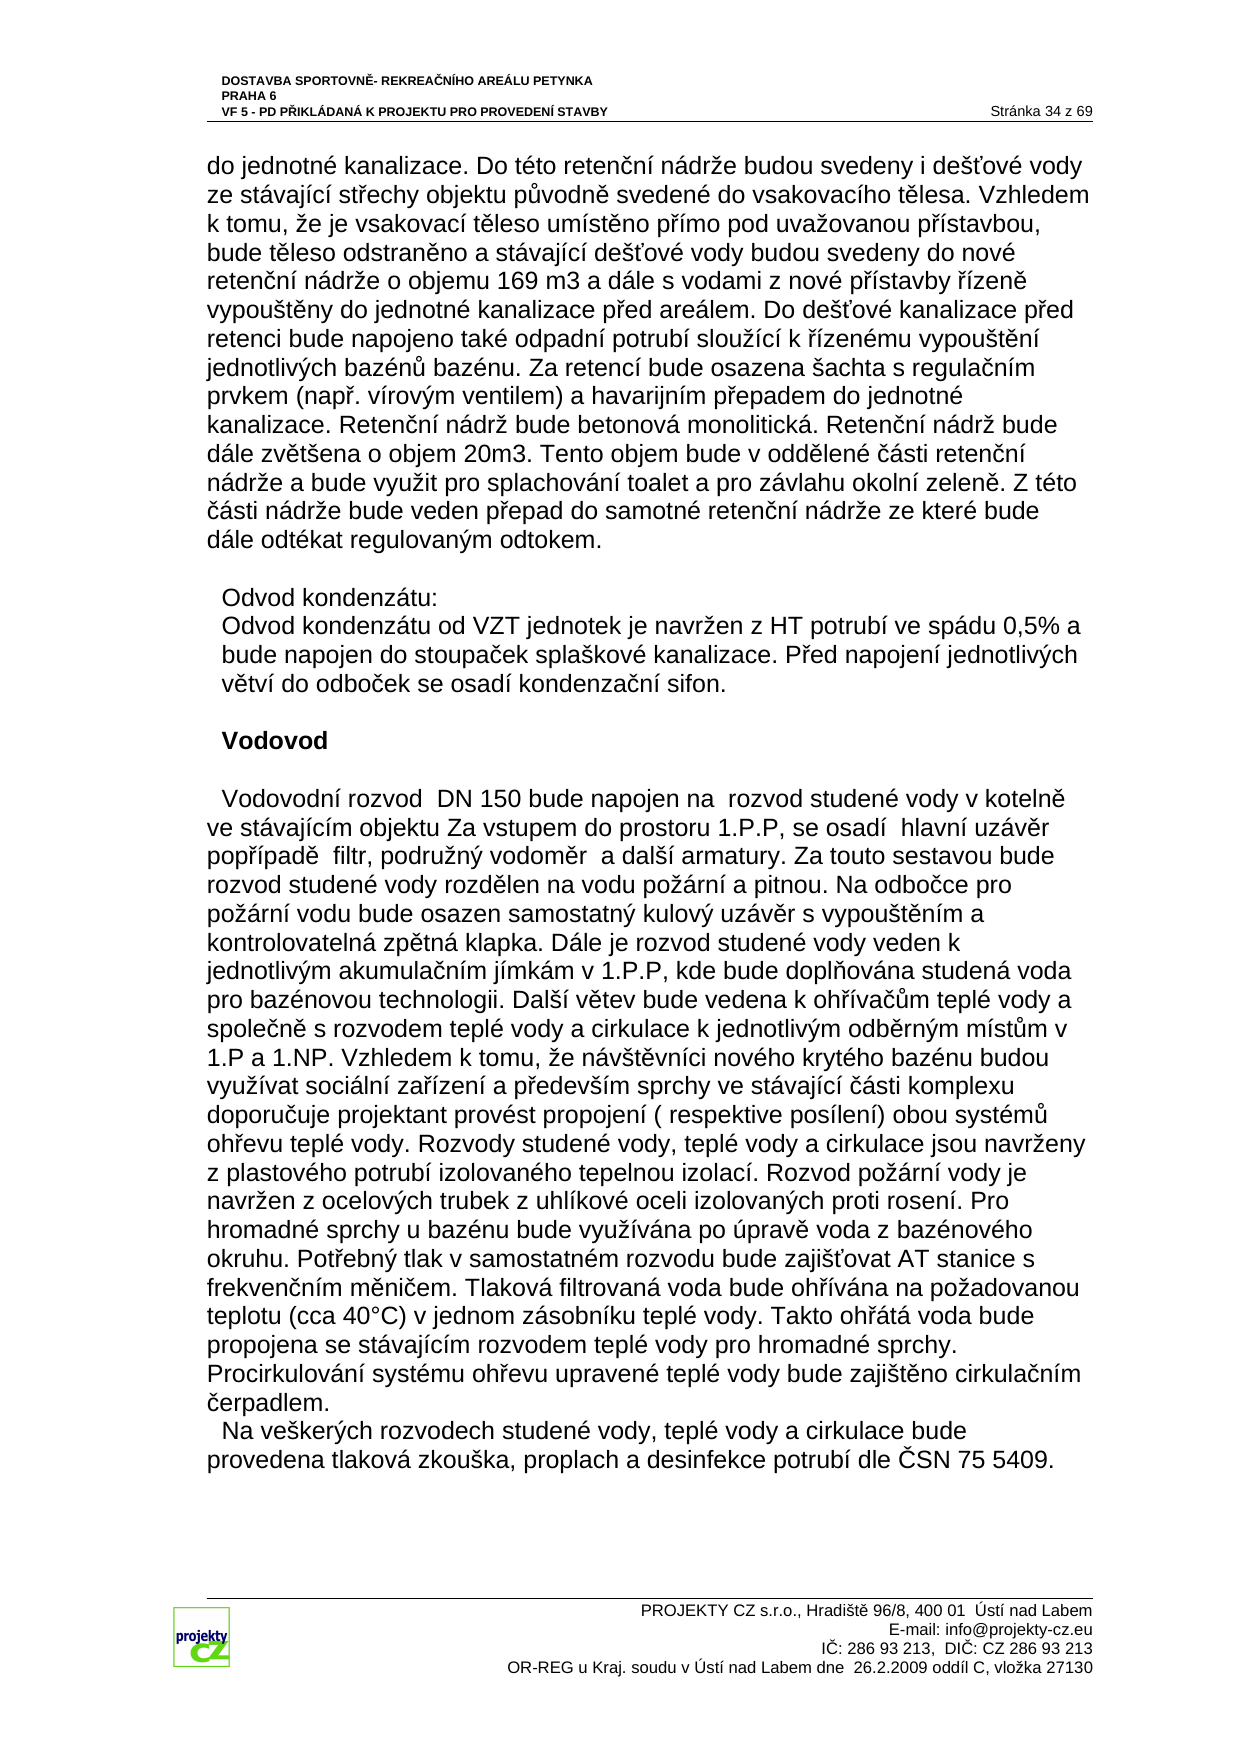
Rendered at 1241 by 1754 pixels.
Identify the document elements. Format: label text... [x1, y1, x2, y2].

text Odvod kondenzátu od VZT jednotek je navržen z HT potrubí ve spádu 0,5% a bude napojen do stoupaček splaškové kanalizace. Před napojení jednotlivých větví do odboček se osadí kondenzační sifon. [221, 611, 1093, 697]
text Na veškerých rozvodech studené vody, teplé vody a cirkulace bude provedena tlaková zkouška, proplach a desinfekce potrubí dle ČSN 75 5409. [207, 1416, 1093, 1474]
picture [170, 1605, 233, 1670]
text Odvod kondenzátu: [207, 582, 1093, 611]
text Vodovod [207, 726, 1093, 755]
text Vodovodní rozvod DN 150 bude napojen na rozvod studené vody v kotelně ve stávajícím objektu Za vstupem do prostoru 1.P.P, se osadí hlavní uzávěr popřípadě filtr, podružný vodoměr a další armatury. Za touto sestavou bude rozvod studené vody rozdělen na vodu požární a pitnou. Na odbočce pro požární vodu bude osazen samostatný kulový uzávěr s vypouštěním a kontrolovatelná zpětná klapka. Dále je rozvod studené vody veden k jednotlivým akumulačním jímkám v 1.P.P, kde bude doplňována studená voda pro bazénovou technologii. Další větev bude vedena k ohřívačům teplé vody a společně s rozvodem teplé vody a cirkulace k jednotlivým odběrným místům v 1.P a 1.NP. Vzhledem k tomu, že návštěvníci nového krytého bazénu budou využívat sociální zařízení a především sprchy ve stávající části komplexu doporučuje projektant provést propojení ( respektive posílení) obou systémů ohřevu teplé vody. Rozvody studené vody, teplé vody a cirkulace jsou navrženy z plastového potrubí izolovaného tepelnou izolací. Rozvod požární vody je navržen z ocelových trubek z uhlíkové oceli izolovaných proti rosení. Pro hromadné sprchy u bazénu bude využívána po úpravě voda z bazénového okruhu. Potřebný tlak v samostatném rozvodu bude zajišťovat AT stanice s frekvenčním měničem. Tlaková filtrovaná voda bude ohřívána na požadovanou teplotu (cca 40°C) v jednom zásobníku teplé vody. Takto ohřátá voda bude propojena se stávajícím rozvodem teplé vody pro hromadné sprchy. Procirkulování systému ohřevu upravené teplé vody bude zajištěno cirkulačním čerpadlem. [207, 784, 1093, 1416]
